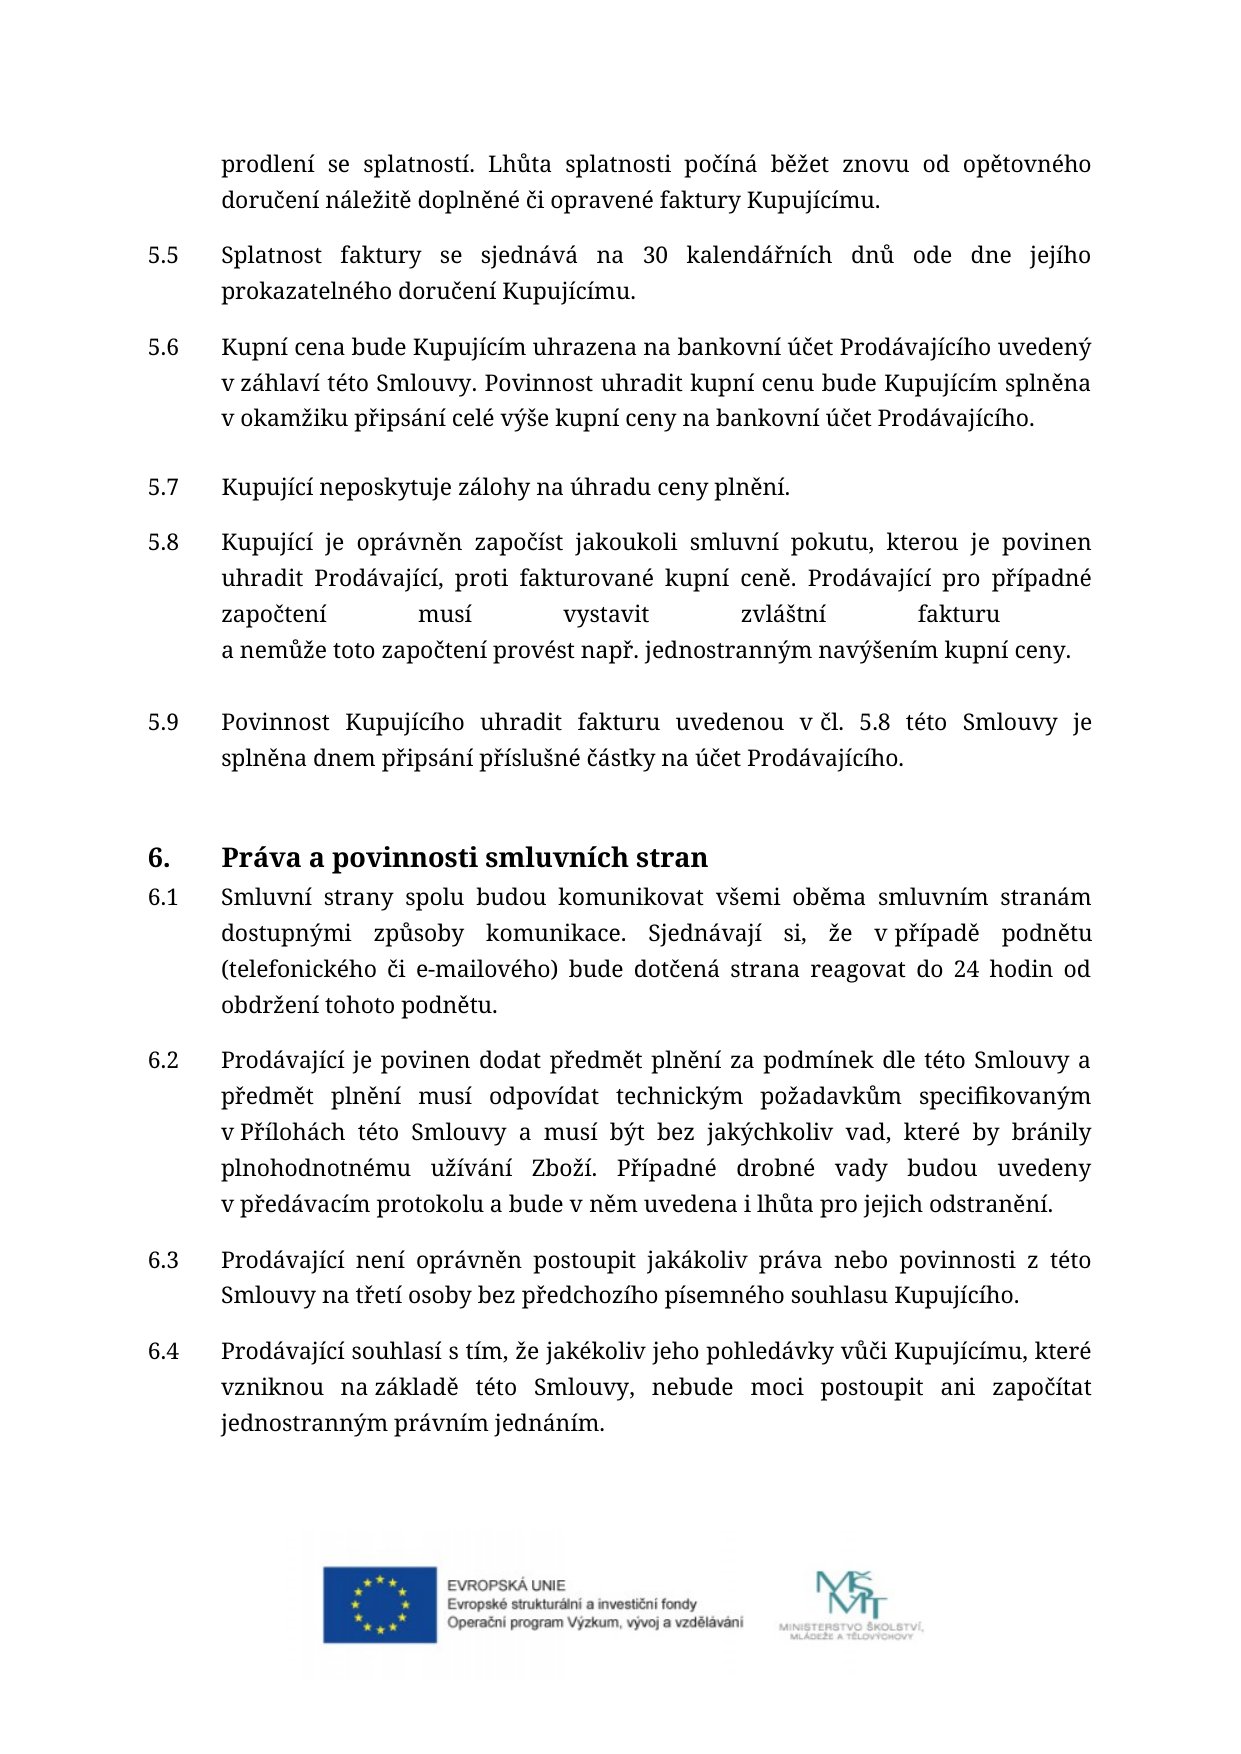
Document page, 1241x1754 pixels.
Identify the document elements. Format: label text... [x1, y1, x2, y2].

text 6.3 Prodávající není oprávněn postoupit jakákoliv práva nebo povinnosti z této Smlouvy na třetí osoby bez předchozího písemného souhlasu Kupujícího. [148, 1243, 1093, 1311]
text 5.6 Kupní cena bude Kupujícím uhrazena na bankovní účet Prodávajícího uvedený v záhlaví této Smlouvy. Povinnost uhradit kupní cenu bude Kupujícím splněna v okamžiku připsání celé výše kupní ceny na bankovní účet Prodávajícího. [148, 331, 1093, 434]
text 6.1 Smluvní strany spolu budou komunikovat všemi oběma smluvním stranám dostupnými způsoby komunikace. Sjednávají si, že v případě podnětu (telefonického či e-mailového) bude dotčená strana reagovat do 24 hodin od obdržení tohoto podnětu. [148, 881, 1093, 1020]
text 5.5 Splatnost faktury se sjednává na 30 kalendářních dnů ode dne jejího prokazatelného doručení Kupujícímu. [148, 239, 1093, 306]
picture [283, 1530, 957, 1681]
text 5.7 Kupující neposkytuje zálohy na úhradu ceny plnění. [148, 471, 1093, 502]
text 5.8 Kupující je oprávněn započíst jakoukoli smluvní pokutu, kterou je povinen uhradit Prodávající, proti fakturované kupní ceně. Prodávající pro případné započtení musí vystavit zvláštní fakturu a nemůže toto započtení provést např. jednostranným navýšením kupní ceny. [148, 526, 1093, 665]
text 6.2 Prodávající je povinen dodat předmět plnění za podmínek dle této Smlouvy a předmět plnění musí odpovídat technickým požadavkům specifikovaným v Přílohách této Smlouvy a musí být bez jakýchkoliv vad, které by bránily plnohodnotnému užívání Zboží. Případné drobné vady budou uvedeny v předávacím protokolu a bude v něm uvedena i lhůta pro jejich odstranění. [148, 1044, 1093, 1219]
text 6. Práva a povinnosti smluvních stran [148, 838, 1093, 875]
text 6.4 Prodávající souhlasí s tím, že jakékoliv jeho pohledávky vůči Kupujícímu, které vzniknou na základě této Smlouvy, nebude moci postoupit ani započítat jednostranným právním jednáním. [148, 1335, 1093, 1438]
text 5.9 Povinnost Kupujícího uhradit fakturu uvedenou v čl. 5.8 této Smlouvy je splněna dnem připsání příslušné částky na účet Prodávajícího. [148, 706, 1093, 773]
